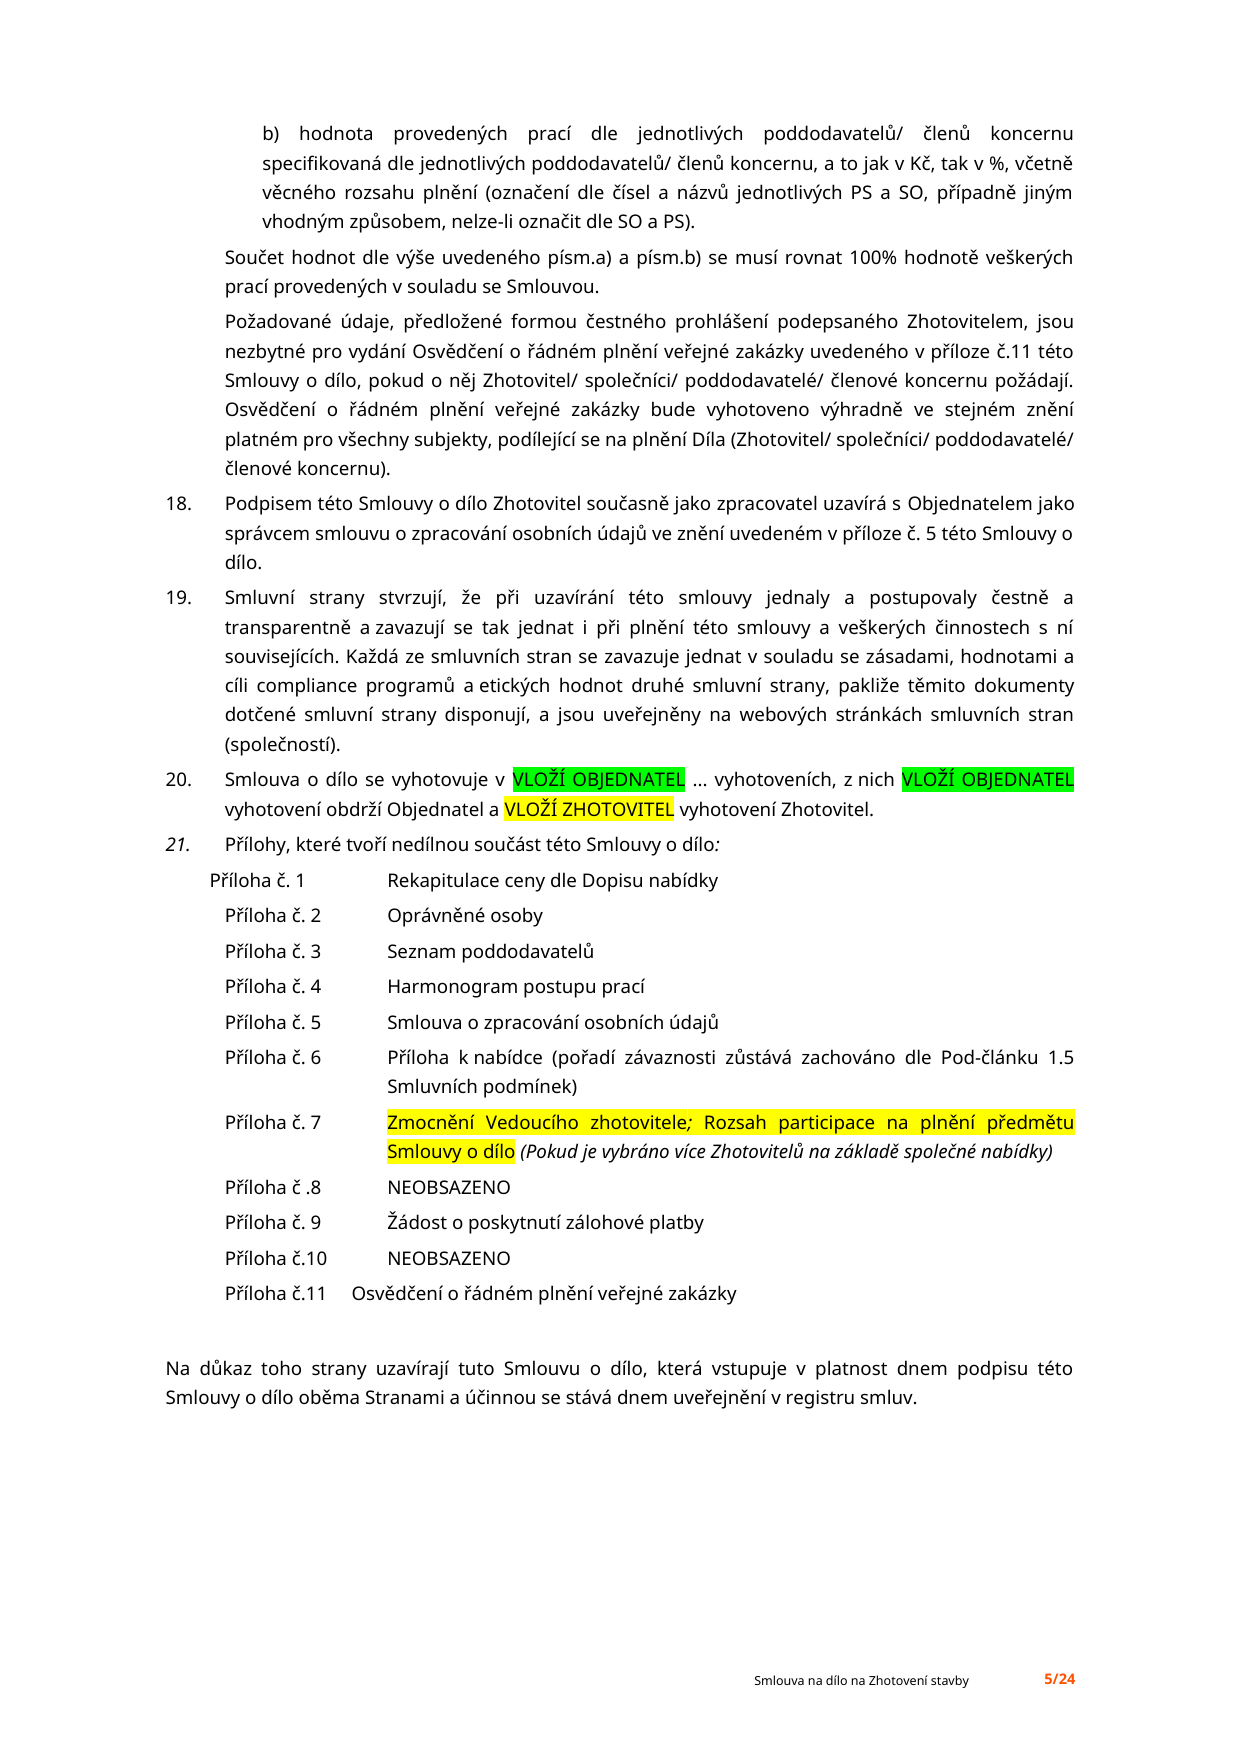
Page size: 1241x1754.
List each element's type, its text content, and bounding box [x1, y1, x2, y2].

list Příloha č. 2 Oprávněné osoby [224, 902, 1075, 928]
list Příloha č. 7 Zmocnění Vedoucího zhotovitele; Rozsah participace na plnění předmětu Smlouvy o dílo (Pokud je vybráno více Zhotovitelů na základě společné nabídky) [224, 1109, 1075, 1164]
list Příloha č. 6 Příloha k nabídce (pořadí závaznosti zůstává zachováno dle Pod-článku 1.5 Smluvních podmínek) [224, 1044, 1075, 1099]
list Příloha č.10 NEOBSAZENO [224, 1245, 1075, 1271]
list Příloha č .8 NEOBSAZENO [224, 1174, 1075, 1199]
list Smlouva o dílo se vyhotovuje v VLOŽÍ OBJEDNATEL ... vyhotoveních, z nich VLOŽÍ OBJEDNATEL vyhotovení obdrží Objednatel a VLOŽÍ ZHOTOVITEL vyhotovení Zhotovitel. [165, 767, 1075, 821]
list Příloha č. 4 Harmonogram postupu prací [224, 973, 1075, 999]
list Přílohy, které tvoří nedílnou součást této Smlouvy o dílo: [165, 831, 1075, 857]
list Součet hodnot dle výše uvedeného písm.a) a písm.b) se musí rovnat 100% hodnotě veškerých prací provedených v souladu se Smlouvou. [224, 244, 1075, 299]
list Na důkaz toho strany uzavírají tuto Smlouvu o dílo, která vstupuje v platnost dnem podpisu této Smlouvy o dílo oběma Stranami a účinnou se stává dnem uveřejnění v registru smluv. [165, 1355, 1075, 1410]
list Příloha č. 9 Žádost o poskytnutí zálohové platby [224, 1209, 1075, 1235]
list Smluvní strany stvrzují, že při uzavírání této smlouvy jednaly a postupovaly čestně a transparentně a zavazují se tak jednat i při plnění této smlouvy a veškerých činnostech s ní souvisejících. Každá ze smluvních stran se zavazuje jednat v souladu se zásadami, hodnotami a cíli compliance programů a etických hodnot druhé smluvní strany, pakliže těmito dokumenty dotčené smluvní strany disponují, a jsou uveřejněny na webových stránkách smluvních stran (společností). [165, 585, 1075, 757]
list Příloha č. 3 Seznam poddodavatelů [224, 938, 1075, 963]
list b) hodnota provedených prací dle jednotlivých poddodavatelů/ členů koncernu specifikovaná dle jednotlivých poddodavatelů/ členů koncernu, a to jak v Kč, tak v %, včetně věcného rozsahu plnění (označení dle čísel a názvů jednotlivých PS a SO, případně jiným vhodným způsobem, nelze-li označit dle SO a PS). [262, 121, 1075, 234]
list Podpisem této Smlouvy o dílo Zhotovitel současně jako zpracovatel uzavírá s Objednatelem jako správcem smlouvu o zpracování osobních údajů ve znění uvedeném v příloze č. 5 této Smlouvy o dílo. [165, 491, 1075, 575]
list Příloha č.11 Osvědčení o řádném plnění veřejné zakázky [224, 1281, 1075, 1306]
list Příloha č. 1 Rekapitulace ceny dle Dopisu nabídky [165, 867, 1075, 892]
list Příloha č. 5 Smlouva o zpracování osobních údajů [224, 1009, 1075, 1034]
list Požadované údaje, předložené formou čestného prohlášení podepsaného Zhotovitelem, jsou nezbytné pro vydání Osvědčení o řádném plnění veřejné zakázky uvedeného v příloze č.11 této Smlouvy o dílo, pokud o něj Zhotovitel/ společníci/ poddodavatelé/ členové koncernu požádají. Osvědčení o řádném plnění veřejné zakázky bude vyhotoveno výhradně ve stejném znění platném pro všechny subjekty, podílející se na plnění Díla (Zhotovitel/ společníci/ poddodavatelé/ členové koncernu). [224, 309, 1075, 481]
